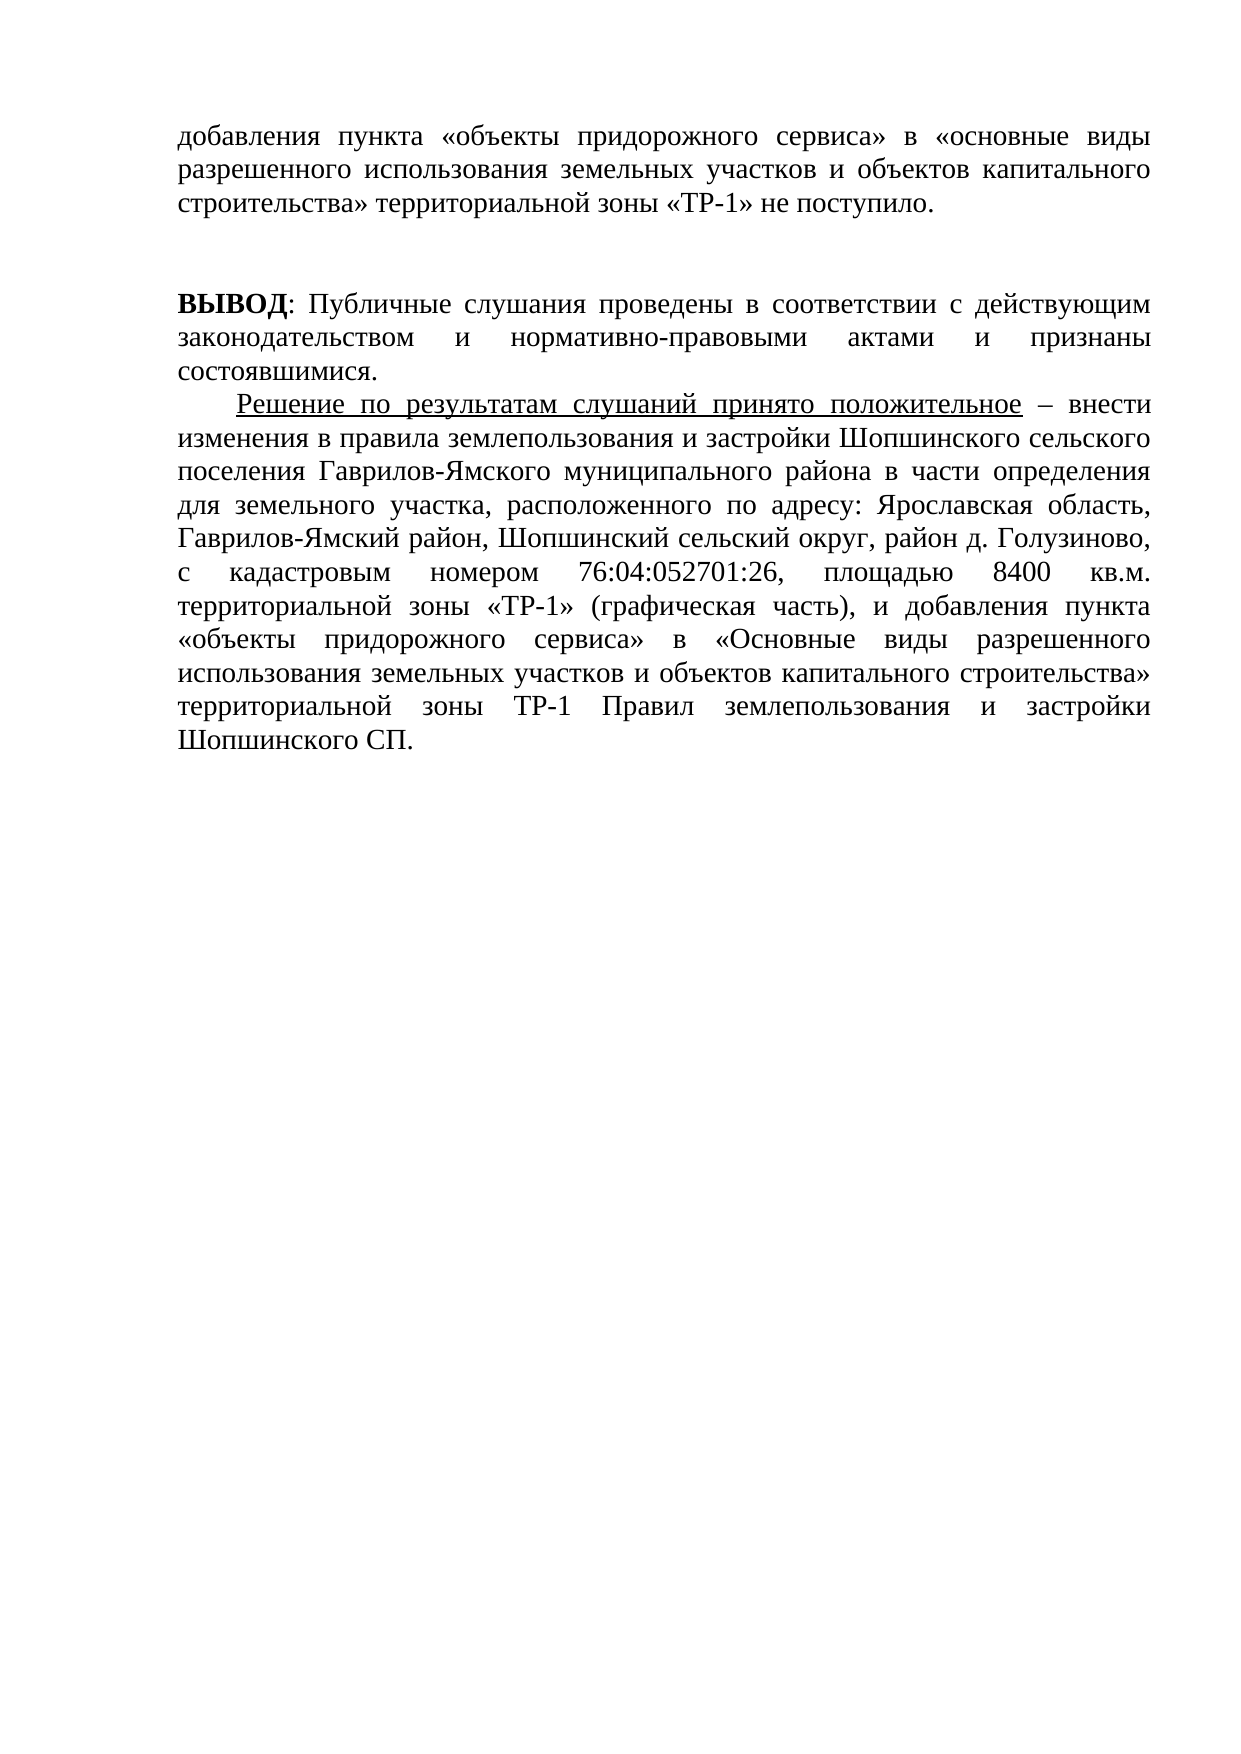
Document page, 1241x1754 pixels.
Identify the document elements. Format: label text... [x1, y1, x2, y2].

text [177, 118, 1152, 219]
text ВЫВОД: Публичные слушания проведены в соответствии с действующим законодательством и нормативно-правовыми актами и признаны состоявшимися. [177, 286, 1152, 386]
text Решение по результатам слушаний принято положительное – внести изменения в правила землепользования и застройки Шопшинского сельского поселения Гаврилов-Ямского муниципального района в части определения для земельного участка, расположенного по адресу: Ярославская область, Гаврилов-Ямский район, Шопшинский сельский округ, район д. Голузиново, с кадастровым номером 76:04:052701:26, площадью 8400 кв.м. территориальной зоны «ТР-1» (графическая часть), и добавления пункта «объекты придорожного сервиса» в «Основные виды разрешенного использования земельных участков и объектов капитального строительства» территориальной зоны ТР-1 Правил землепользования и застройки Шопшинского СП. [177, 386, 1152, 755]
